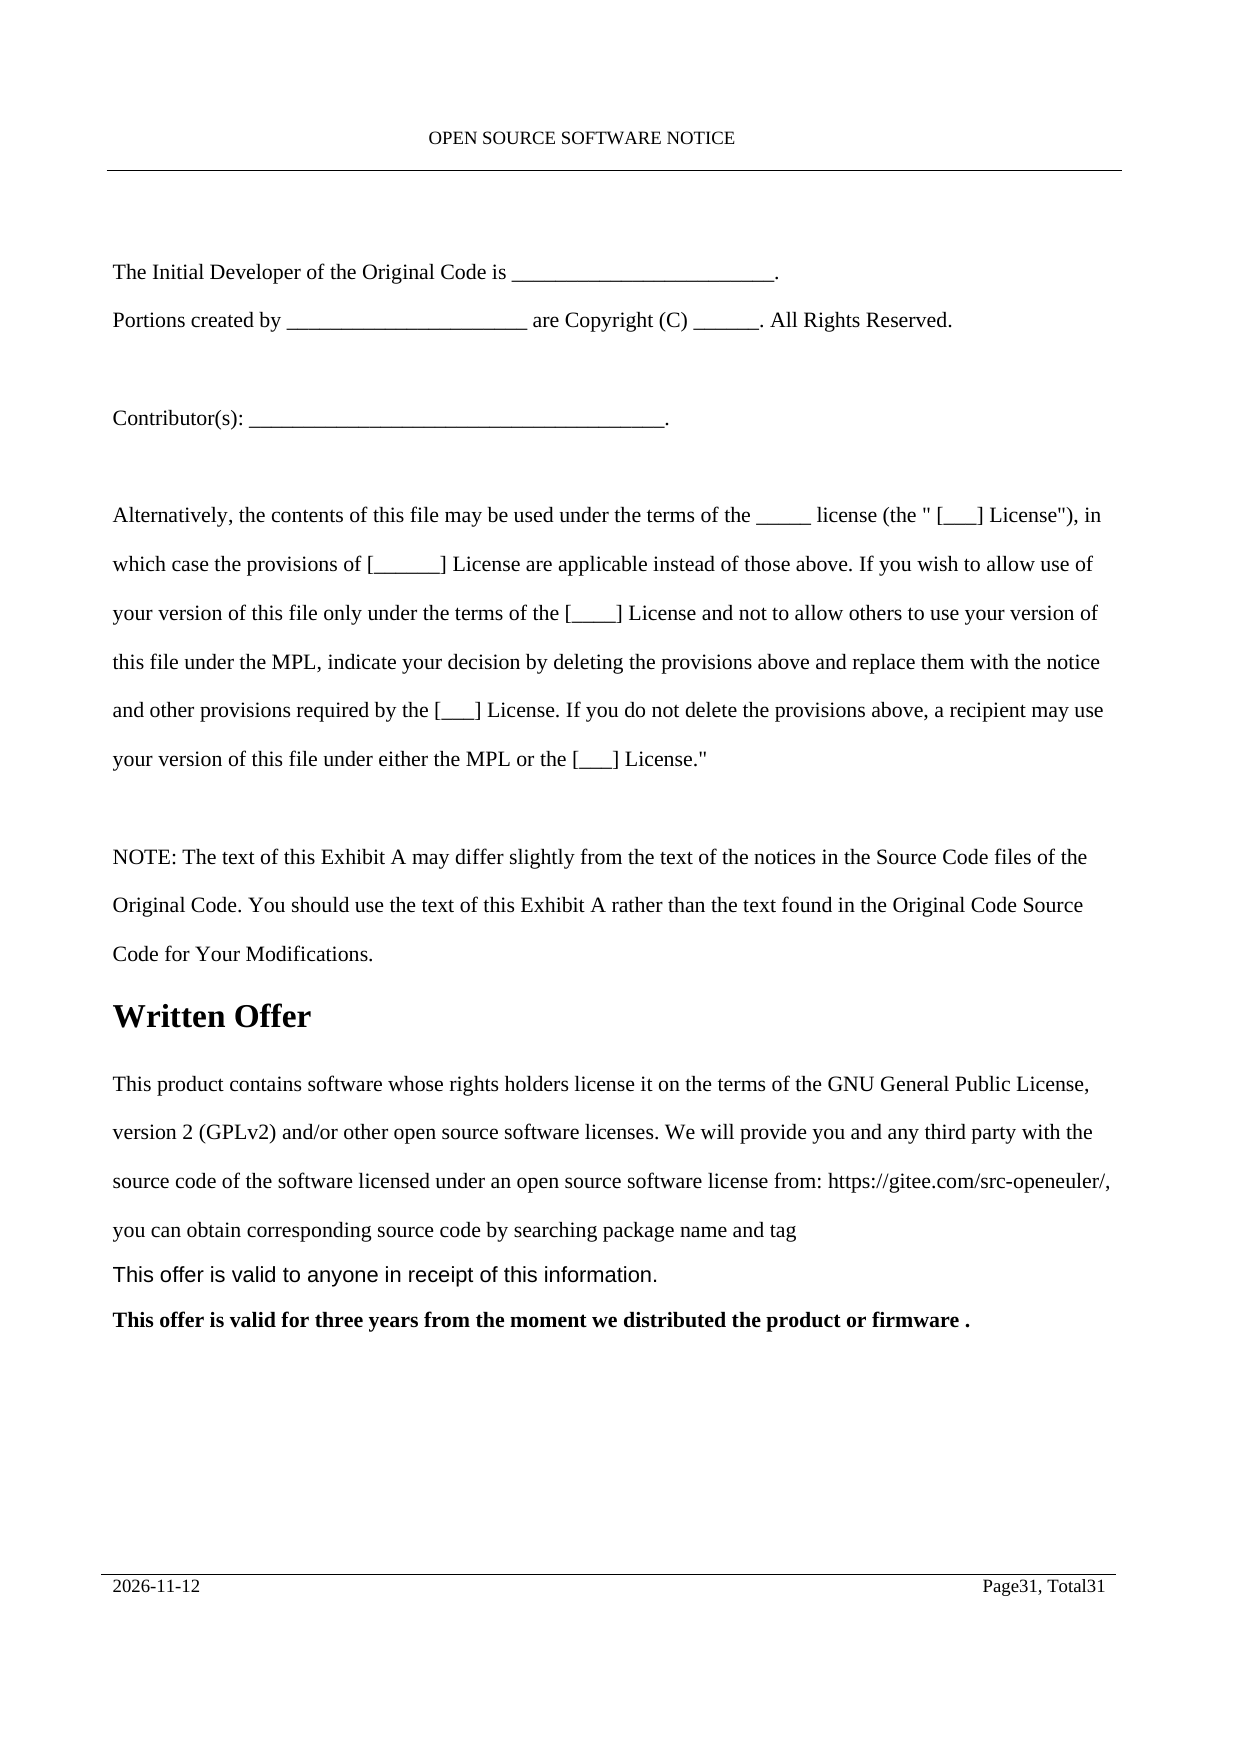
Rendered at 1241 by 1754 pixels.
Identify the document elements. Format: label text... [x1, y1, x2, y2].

text This product contains software whose rights holders license it on the terms of the GNU General Public License, version 2 (GPLv2) and/or other open source software licenses. We will provide you and any third party with the source code of the software licensed under an open source software license from: https://gitee.com/src-openeuler/, you can obtain corresponding source code by searching package name and tag [112, 1067, 1128, 1246]
text This offer is valid for three years from the moment we distributed the product or firmware . [112, 1303, 1128, 1336]
text Written Offer [112, 983, 1128, 1048]
text This offer is valid to anyone in receipt of this information. [112, 1258, 1128, 1291]
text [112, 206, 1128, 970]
